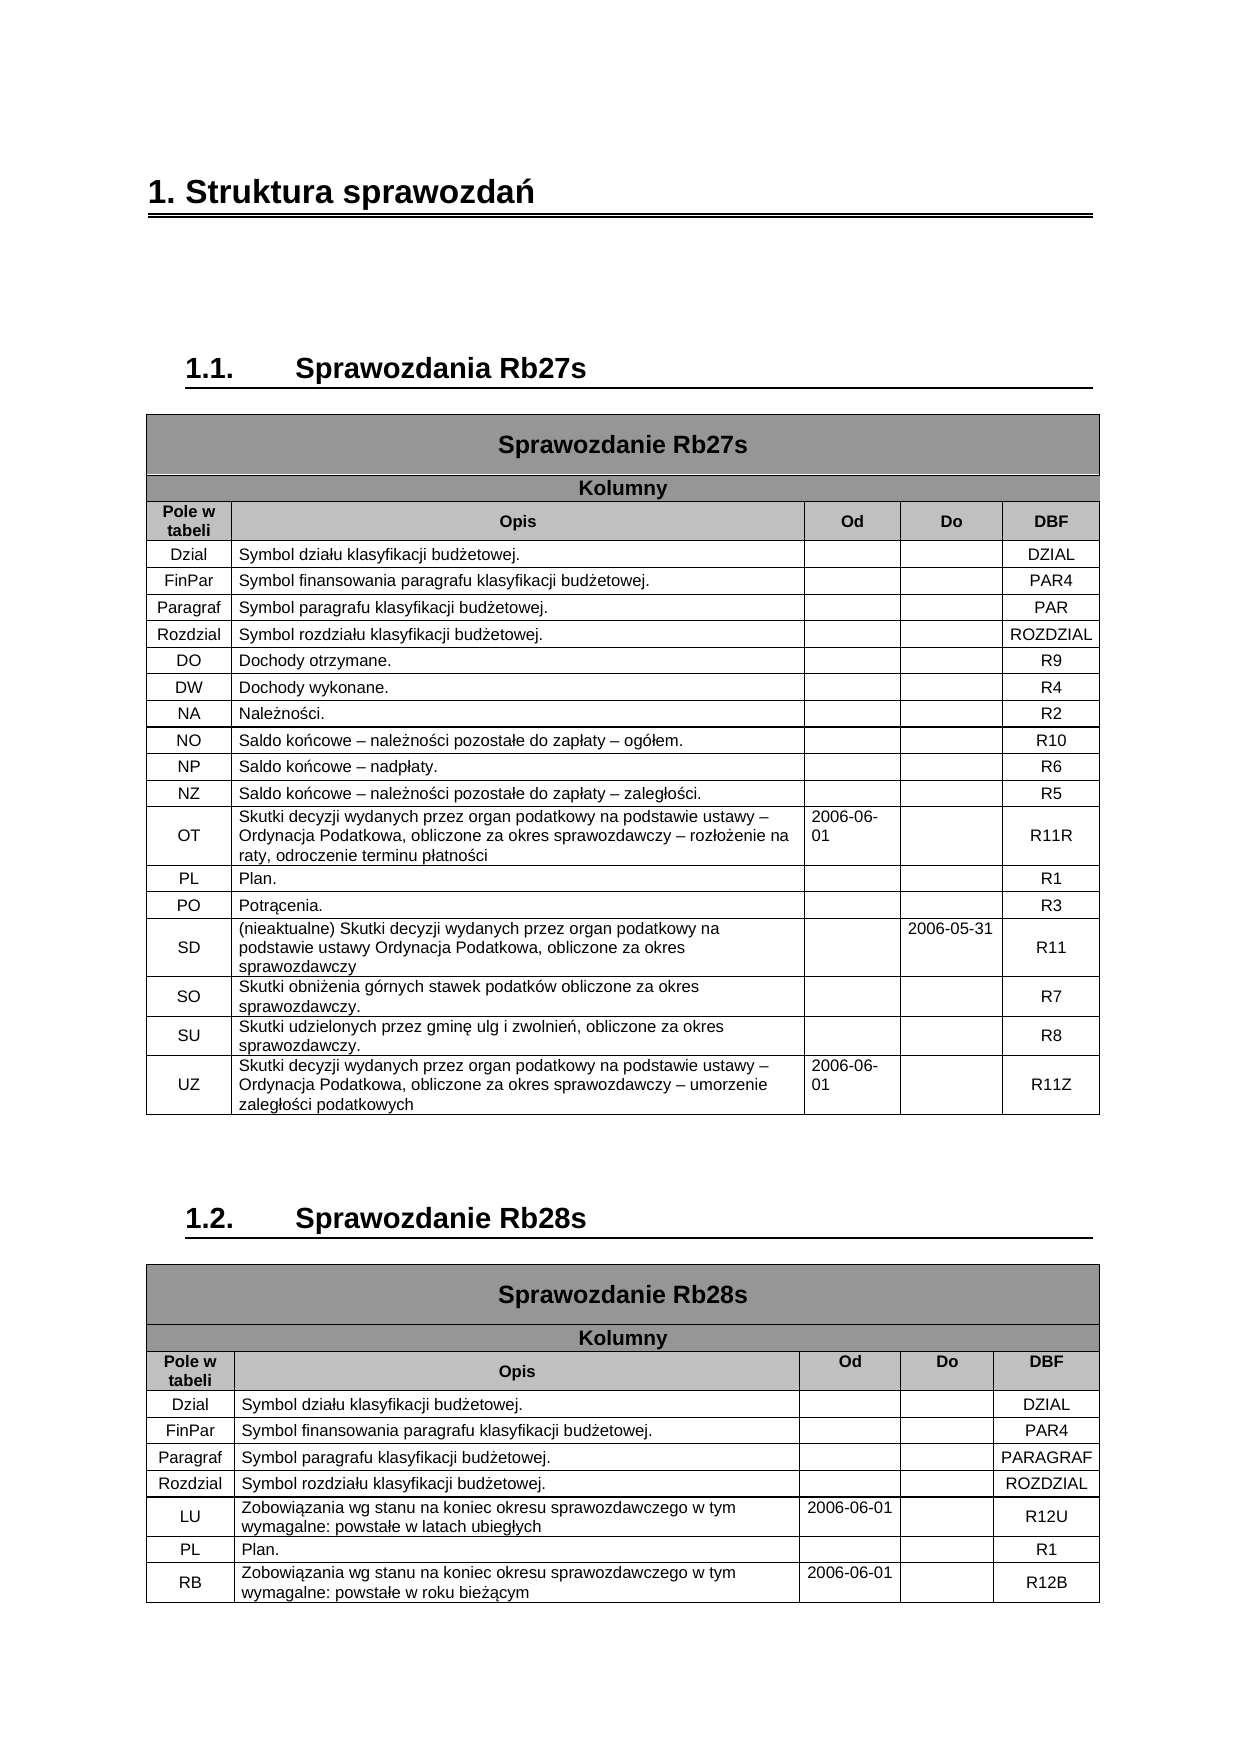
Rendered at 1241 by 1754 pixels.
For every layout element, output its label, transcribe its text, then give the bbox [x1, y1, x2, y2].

table_cell R11 [1003, 919, 1099, 976]
table_cell Do [901, 502, 1002, 540]
table_cell R3 [1003, 892, 1099, 918]
table_cell R11Z [1003, 1056, 1099, 1113]
table_cell [901, 1537, 993, 1562]
subtitle Sprawozdanie Rb28s [185, 1201, 1093, 1237]
table_cell Opis [232, 502, 804, 540]
table_cell Symbol finansowania paragrafu klasyfikacji budżetowej. [235, 1418, 799, 1443]
table_cell Zobowiązania wg stanu na koniec okresu sprawozdawczego w tym wymagalne: powstałe w latach ubiegłych [235, 1498, 799, 1536]
table_cell ROZDZIAL [994, 1471, 1099, 1496]
table_cell [901, 977, 1002, 1016]
table_cell R11R [1003, 807, 1099, 864]
table_cell DZIAL [1003, 541, 1099, 567]
table_cell [901, 621, 1002, 647]
table_cell [805, 977, 900, 1016]
table_cell [901, 728, 1002, 753]
table_cell [901, 866, 1002, 891]
table_cell [805, 728, 900, 753]
table_cell Opis [235, 1352, 799, 1390]
table_cell Dochody otrzymane. [232, 648, 804, 673]
table_cell [805, 568, 900, 593]
table_cell DZIAL [994, 1391, 1099, 1417]
table_cell Paragraf [147, 1444, 234, 1470]
table_cell [901, 754, 1002, 779]
table_cell [901, 1498, 993, 1536]
table_cell Plan. [232, 866, 804, 891]
subtitle Struktura sprawozdań [148, 173, 1093, 213]
table_cell [901, 1471, 993, 1496]
table_cell Symbol paragrafu klasyfikacji budżetowej. [235, 1444, 799, 1470]
table_cell [901, 595, 1002, 620]
table_cell Symbol działu klasyfikacji budżetowej. [232, 541, 804, 567]
table_cell NA [147, 701, 231, 726]
table_cell SD [147, 919, 231, 976]
table_cell [901, 1418, 993, 1443]
table_cell [901, 674, 1002, 700]
table_cell PAR [1003, 595, 1099, 620]
table_cell LU [147, 1498, 234, 1536]
table_cell Dzial [147, 541, 231, 567]
table_cell Symbol paragrafu klasyfikacji budżetowej. [232, 595, 804, 620]
table_cell Kolumny [147, 1325, 1099, 1351]
table_cell [805, 648, 900, 673]
table_cell [800, 1537, 900, 1562]
table_cell [901, 541, 1002, 567]
table_cell Od [800, 1352, 900, 1390]
table_cell R7 [1003, 977, 1099, 1016]
table_cell Należności. [232, 701, 804, 726]
table_cell [901, 892, 1002, 918]
table_cell [901, 1444, 993, 1470]
table_cell [800, 1391, 900, 1417]
table_cell [805, 701, 900, 726]
table_cell R1 [994, 1537, 1099, 1562]
table_cell PL [147, 866, 231, 891]
table_cell [805, 754, 900, 779]
table_cell Skutki decyzji wydanych przez organ podatkowy na podstawie ustawy – Ordynacja Podatkowa, obliczone za okres sprawozdawczy – umorzenie zaległości podatkowych [232, 1056, 804, 1113]
table_cell NP [147, 754, 231, 779]
table_cell R10 [1003, 728, 1099, 753]
table_cell Rozdzial [147, 621, 231, 647]
table_cell R5 [1003, 781, 1099, 806]
table_cell 2006-06-01 [800, 1563, 900, 1602]
table_cell [901, 781, 1002, 806]
table_cell Saldo końcowe – należności pozostałe do zapłaty – ogółem. [232, 728, 804, 753]
table_cell [805, 674, 900, 700]
table_cell [901, 1391, 993, 1417]
table_cell SU [147, 1017, 231, 1055]
table_header Sprawozdanie Rb28s [147, 1265, 1099, 1324]
table_cell Dochody wykonane. [232, 674, 804, 700]
table_cell R12U [994, 1498, 1099, 1536]
table_cell [805, 866, 900, 891]
table_cell R4 [1003, 674, 1099, 700]
table_cell (nieaktualne) Skutki decyzji wydanych przez organ podatkowy na podstawie ustawy Ordynacja Podatkowa, obliczone za okres sprawozdawczy [232, 919, 804, 976]
table_cell NZ [147, 781, 231, 806]
table_cell [805, 621, 900, 647]
table_cell RB [147, 1563, 234, 1602]
table_cell [901, 1017, 1002, 1055]
table_cell Skutki obniżenia górnych stawek podatków obliczone za okres sprawozdawczy. [232, 977, 804, 1016]
table_cell 2006-06-01 [805, 807, 900, 864]
table_cell [800, 1444, 900, 1470]
table_cell Symbol rozdziału klasyfikacji budżetowej. [235, 1471, 799, 1496]
table_cell DBF [1003, 502, 1099, 540]
table_cell Rozdzial [147, 1471, 234, 1496]
table_cell [805, 541, 900, 567]
table_cell 2006-06-01 [805, 1056, 900, 1113]
table_cell PO [147, 892, 231, 918]
table_cell Pole w tabeli [147, 1352, 234, 1390]
table_cell R6 [1003, 754, 1099, 779]
table_cell Do [901, 1352, 993, 1390]
table_cell OT [147, 807, 231, 864]
table_cell 2006-06-01 [800, 1498, 900, 1536]
table_cell Skutki udzielonych przez gminę ulg i zwolnień, obliczone za okres sprawozdawczy. [232, 1017, 804, 1055]
table_cell R8 [1003, 1017, 1099, 1055]
table_cell [805, 595, 900, 620]
table_cell DO [147, 648, 231, 673]
table_cell [805, 919, 900, 976]
table_cell Pole w tabeli [147, 502, 231, 540]
table_cell [901, 701, 1002, 726]
table_cell Symbol finansowania paragrafu klasyfikacji budżetowej. [232, 568, 804, 593]
table_cell R9 [1003, 648, 1099, 673]
table_cell [901, 807, 1002, 864]
table_cell NO [147, 728, 231, 753]
subtitle Sprawozdania Rb27s [185, 351, 1093, 387]
table_cell Paragraf [147, 595, 231, 620]
table_cell Saldo końcowe – nadpłaty. [232, 754, 804, 779]
table_cell [805, 781, 900, 806]
table_cell Symbol działu klasyfikacji budżetowej. [235, 1391, 799, 1417]
table_cell DW [147, 674, 231, 700]
table_cell Kolumny [147, 476, 1100, 501]
table_cell Dzial [147, 1391, 234, 1417]
table_cell PL [147, 1537, 234, 1562]
table_cell PAR4 [1003, 568, 1099, 593]
table_cell [800, 1418, 900, 1443]
table_cell Zobowiązania wg stanu na koniec okresu sprawozdawczego w tym wymagalne: powstałe w roku bieżącym [235, 1563, 799, 1602]
table_cell Od [805, 502, 900, 540]
table_cell Plan. [235, 1537, 799, 1562]
table_cell Symbol rozdziału klasyfikacji budżetowej. [232, 621, 804, 647]
table_cell [901, 1056, 1002, 1113]
table_cell R2 [1003, 701, 1099, 726]
table_cell Potrącenia. [232, 892, 804, 918]
table_cell Skutki decyzji wydanych przez organ podatkowy na podstawie ustawy – Ordynacja Podatkowa, obliczone za okres sprawozdawczy – rozłożenie na raty, odroczenie terminu płatności [232, 807, 804, 864]
table_cell DBF [994, 1352, 1099, 1390]
table_cell FinPar [147, 1418, 234, 1443]
table_cell PARAGRAF [994, 1444, 1099, 1470]
table_cell ROZDZIAL [1003, 621, 1099, 647]
table_cell [805, 1017, 900, 1055]
table_cell SO [147, 977, 231, 1016]
table_cell FinPar [147, 568, 231, 593]
table_cell Saldo końcowe – należności pozostałe do zapłaty – zaległości. [232, 781, 804, 806]
table_cell R12B [994, 1563, 1099, 1602]
table_cell [800, 1471, 900, 1496]
table_cell PAR4 [994, 1418, 1099, 1443]
table_cell R1 [1003, 866, 1099, 891]
table_cell [805, 892, 900, 918]
table_cell 2006-05-31 [901, 919, 1002, 976]
table_cell [901, 568, 1002, 593]
table_header Sprawozdanie Rb27s [147, 415, 1099, 474]
table_cell [901, 648, 1002, 673]
table_cell [901, 1563, 993, 1602]
table_cell UZ [147, 1056, 231, 1113]
